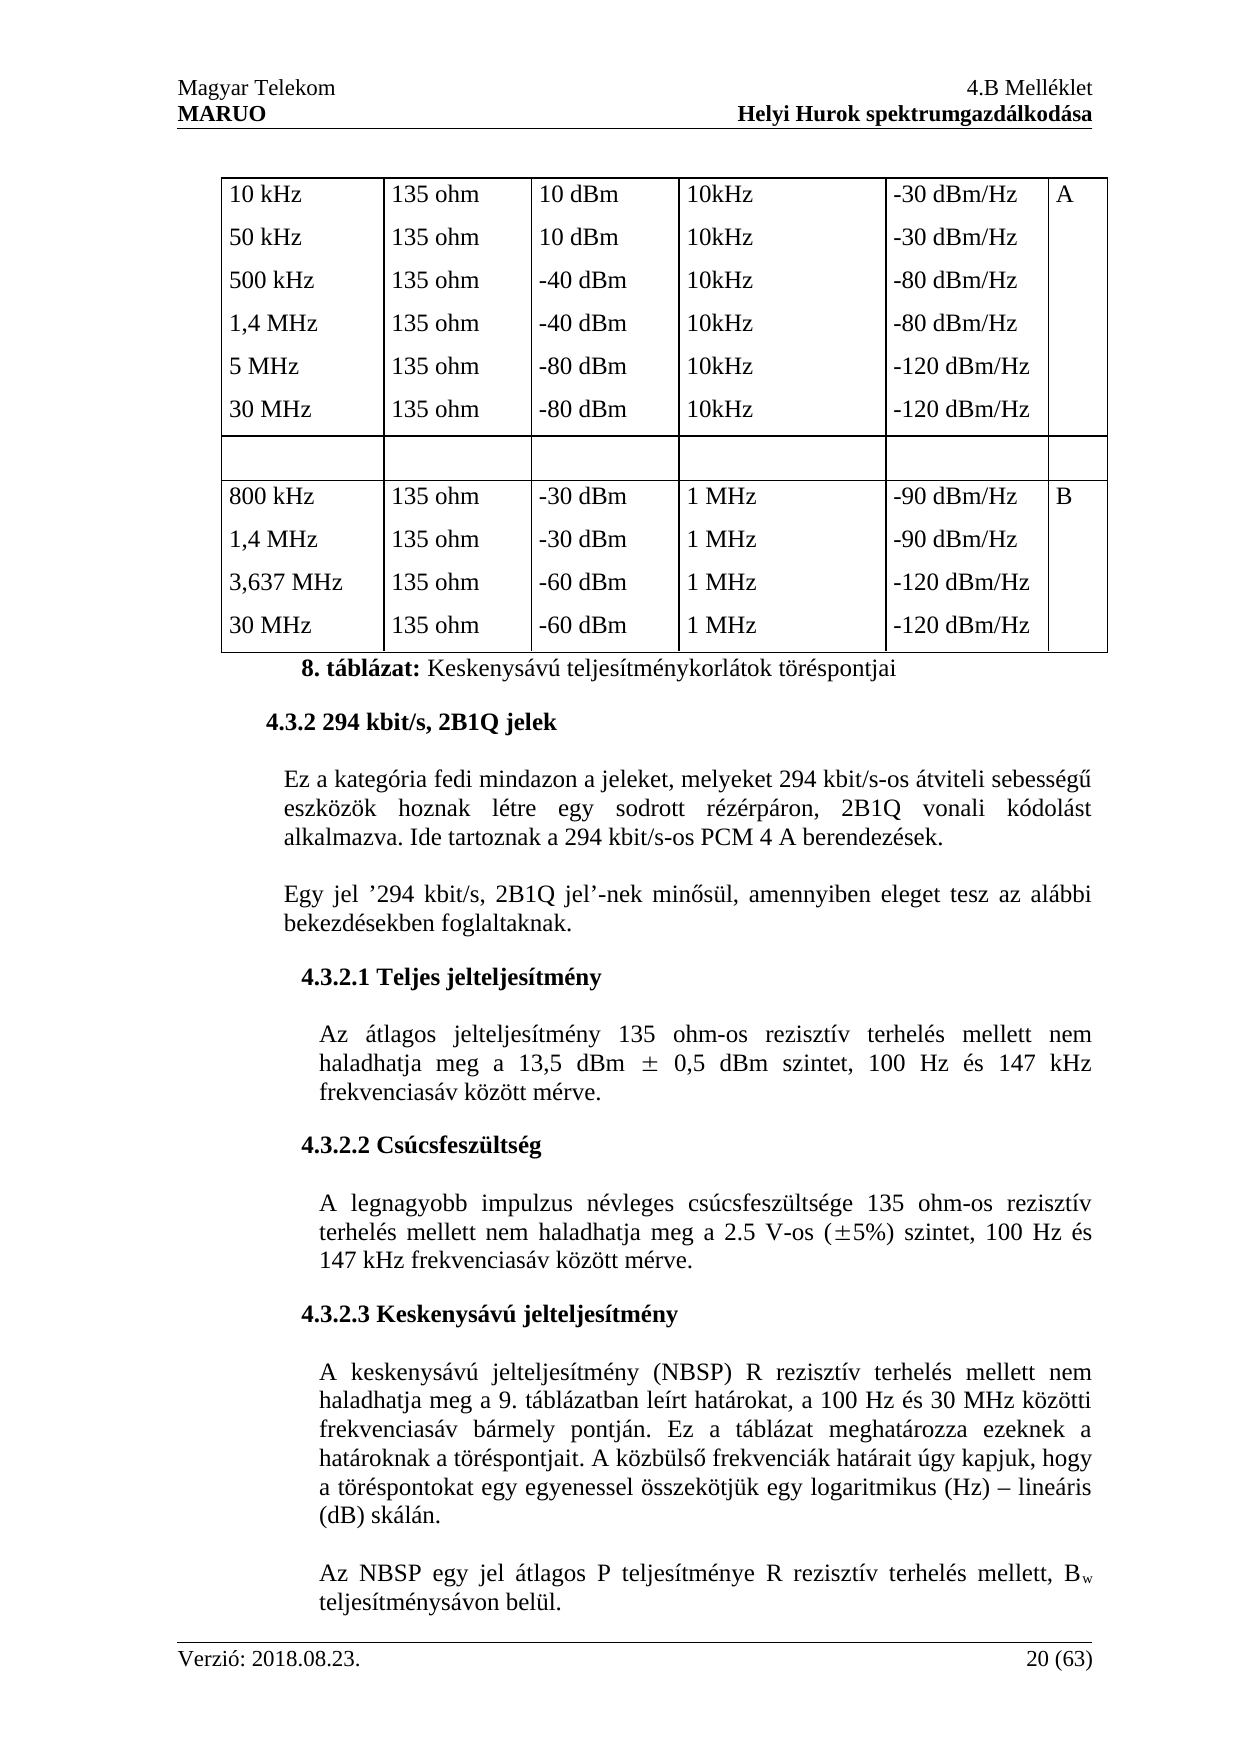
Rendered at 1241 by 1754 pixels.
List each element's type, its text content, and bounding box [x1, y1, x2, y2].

table_cell [1049, 437, 1107, 480]
table_cell -30 dBm/Hz -30 dBm/Hz -80 dBm/Hz -80 dBm/Hz -120 dBm/Hz -120 dBm/Hz [887, 179, 1048, 435]
table_cell 10 dBm 10 dBm -40 dBm -40 dBm -80 dBm -80 dBm [532, 179, 678, 435]
table_cell [385, 437, 531, 480]
text Az NBSP egy jel átlagos P teljesítménye R rezisztív terhelés mellett, Bw teljesítménysávon belül. [301, 1529, 1092, 1615]
table_cell 135 ohm 135 ohm 135 ohm 135 ohm 135 ohm 135 ohm [385, 179, 531, 435]
subtitle 4.3.2.3 Keskenysávú jelteljesítmény [301, 1299, 1092, 1328]
table_cell B [1049, 481, 1107, 651]
table_cell -90 dBm/Hz -90 dBm/Hz -120 dBm/Hz -120 dBm/Hz [887, 481, 1048, 651]
table_cell A [1049, 179, 1107, 435]
table_cell [222, 437, 383, 480]
table_cell 135 ohm 135 ohm 135 ohm 135 ohm [385, 481, 531, 651]
text A keskenysávú jelteljesítmény (NBSP) R rezisztív terhelés mellett nem haladhatja meg a 9. táblázatban leírt határokat, a 100 Hz és 30 MHz közötti frekvenciasáv bármely pontján. Ez a táblázat meghatározza ezeknek a határoknak a töréspontjait. A közbülső frekvenciák határait úgy kapjuk, hogy a töréspontokat egy egyenessel összekötjük egy logaritmikus (Hz) – lineáris (dB) skálán. [301, 1328, 1092, 1529]
text Egy jel ’294 kbit/s, 2B1Q jel’-nek minősül, amennyiben eleget tesz az alábbi bekezdésekben foglaltaknak. [266, 850, 1092, 937]
text 8. táblázat: Keskenysávú teljesítménykorlátok töréspontjai [301, 653, 1092, 682]
table_cell 10kHz 10kHz 10kHz 10kHz 10kHz 10kHz [680, 179, 885, 435]
text Az átlagos jelteljesítmény 135 ohm-os rezisztív terhelés mellett nem haladhatja meg a 13,5 dBm 0,5 dBm szintet, 100 Hz és 147 kHz frekvenciasáv között mérve. [301, 990, 1092, 1105]
table_cell -30 dBm -30 dBm -60 dBm -60 dBm [532, 481, 678, 651]
subtitle 4.3.2.1 Teljes jelteljesítmény [301, 962, 1092, 990]
table_cell [887, 437, 1048, 480]
table_cell [532, 437, 678, 480]
subtitle 4.3.2.2 Csúcsfeszültség [301, 1130, 1092, 1159]
table_cell 800 kHz 1,4 MHz 3,637 MHz 30 MHz [222, 481, 383, 651]
text A legnagyobb impulzus névleges csúcsfeszültsége 135 ohm-os rezisztív terhelés mellett nem haladhatja meg a 2.5 V-os (5%) szintet, 100 Hz és 147 kHz frekvenciasáv között mérve. [301, 1159, 1092, 1274]
table_cell 10 kHz 50 kHz 500 kHz 1,4 MHz 5 MHz 30 MHz [222, 179, 383, 435]
table_cell [680, 437, 885, 480]
text Ez a kategória fedi mindazon a jeleket, melyeket 294 kbit/s-os átviteli sebességű eszközök hoznak létre egy sodrott rézérpáron, 2B1Q vonali kódolást alkalmazva. Ide tartoznak a 294 kbit/s-os PCM 4 A berendezések. [266, 735, 1092, 850]
table_cell 1 MHz 1 MHz 1 MHz 1 MHz [680, 481, 885, 651]
subtitle 4.3.2 294 kbit/s, 2B1Q jelek [266, 707, 1092, 735]
